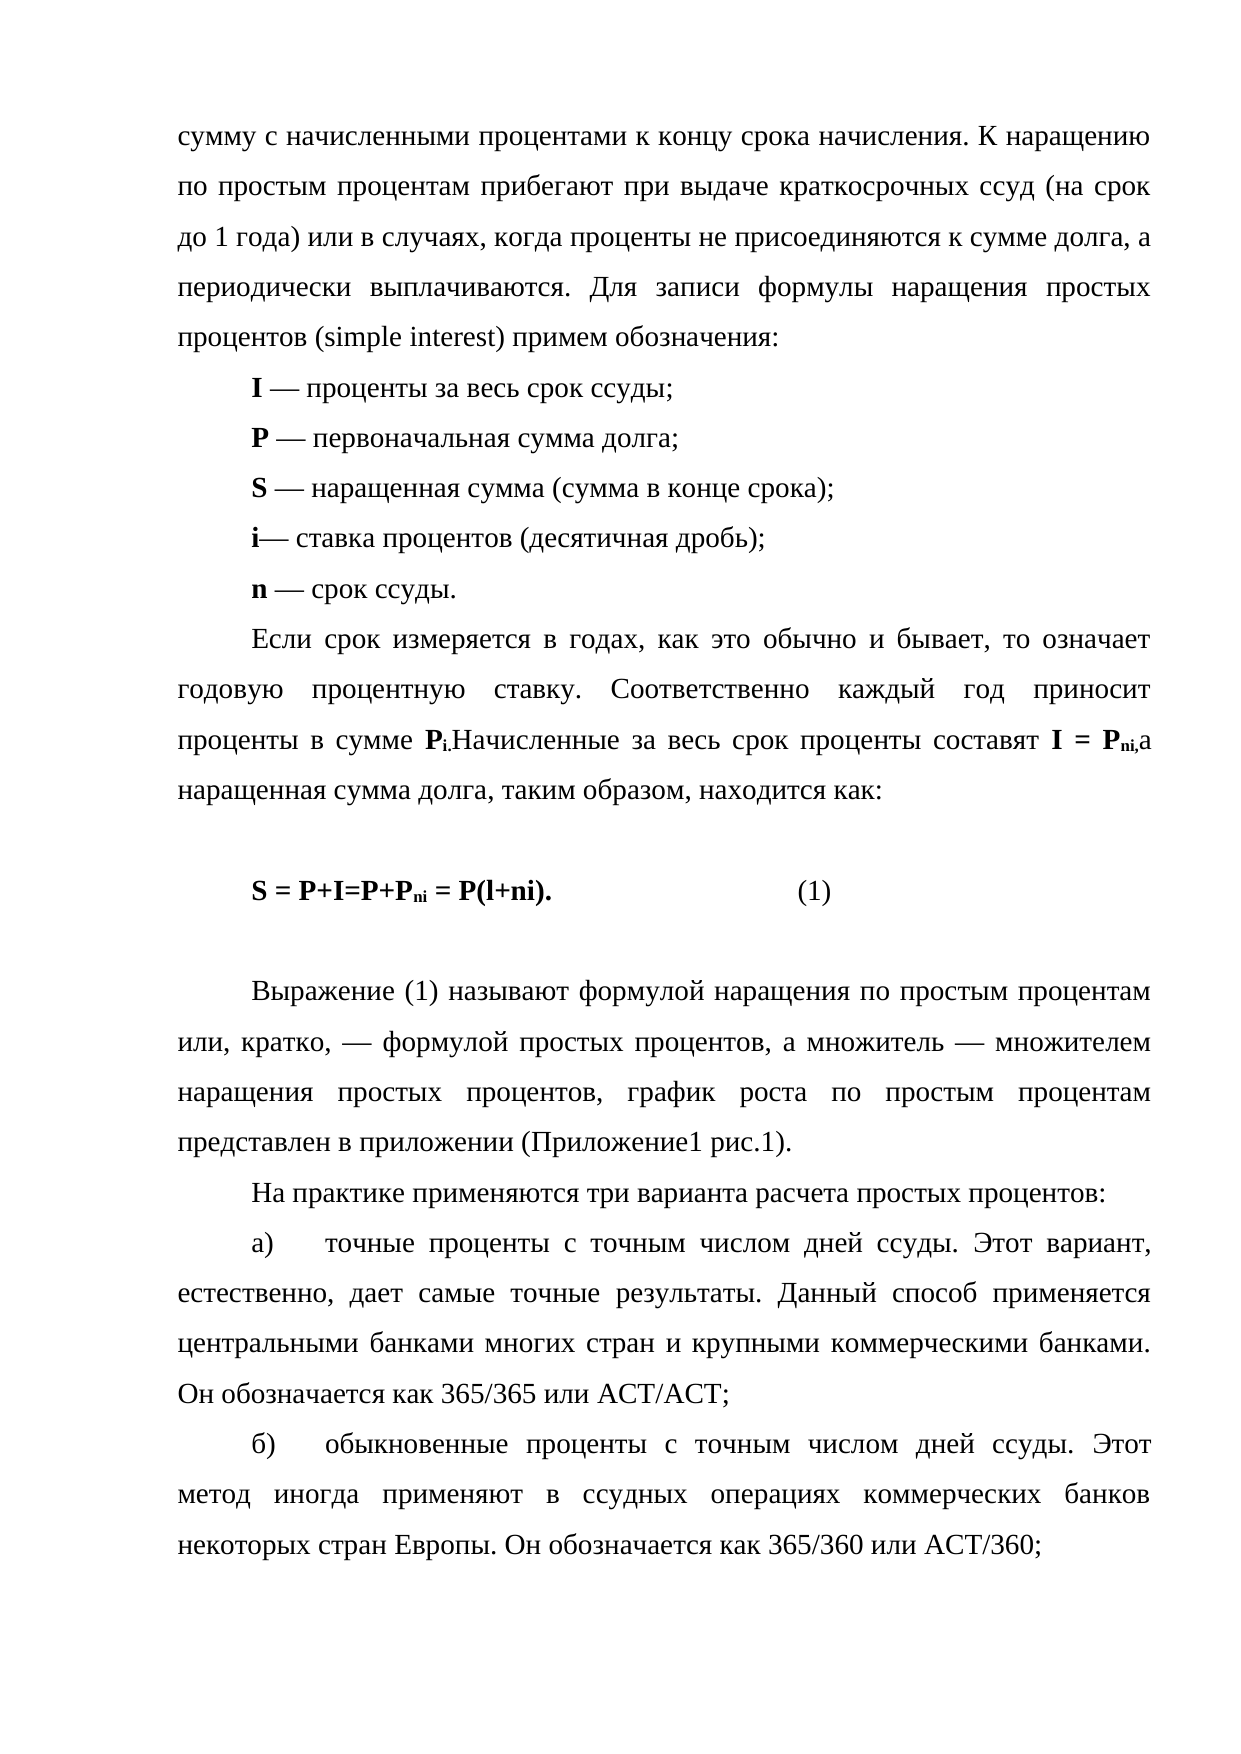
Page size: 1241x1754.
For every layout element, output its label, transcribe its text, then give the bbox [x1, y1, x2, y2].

text n — срок ссуды. [177, 571, 1152, 604]
text На практике применяются три варианта расчета простых процентов: [177, 1175, 1152, 1208]
text а) точные проценты с точным числом дней ссуды. Этот вариант, естественно, дает самые точные результаты. Данный способ применяется центральными банками многих стран и крупными коммерческими банками. Он обозначается как 365/365 или ACT/ACT; [177, 1225, 1152, 1409]
text i— ставка процентов (десятичная дробь); [177, 521, 1152, 554]
text Выражение (1) называют формулой наращения по простым процентам или, кратко, — формулой простых процентов, а множитель — множителем наращения простых процентов, график роста по простым процентам представлен в приложении (Приложение1 рис.1). [177, 973, 1152, 1158]
text Если срок измеряется в годах, как это обычно и бывает, то означает годовую процентную ставку. Соответственно каждый год приносит проценты в сумме Рi.Начисленные за весь срок проценты составят I = Рni,а наращенная сумма долга, таким образом, находится как: [177, 621, 1152, 806]
text S — наращенная сумма (сумма в конце срока); [177, 470, 1152, 504]
text б) обыкновенные проценты с точным числом дней ссуды. Этот метод иногда применяют в ссудных операциях коммерческих банков некоторых стран Европы. Он обозначается как 365/360 или АСТ/360; [177, 1426, 1152, 1560]
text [177, 118, 1152, 353]
text Р — первоначальная сумма долга; [177, 420, 1152, 453]
text S = P+I=P+Pni = P(l+ni). (1) [177, 873, 1152, 906]
text I — проценты за весь срок ссуды; [177, 370, 1152, 403]
